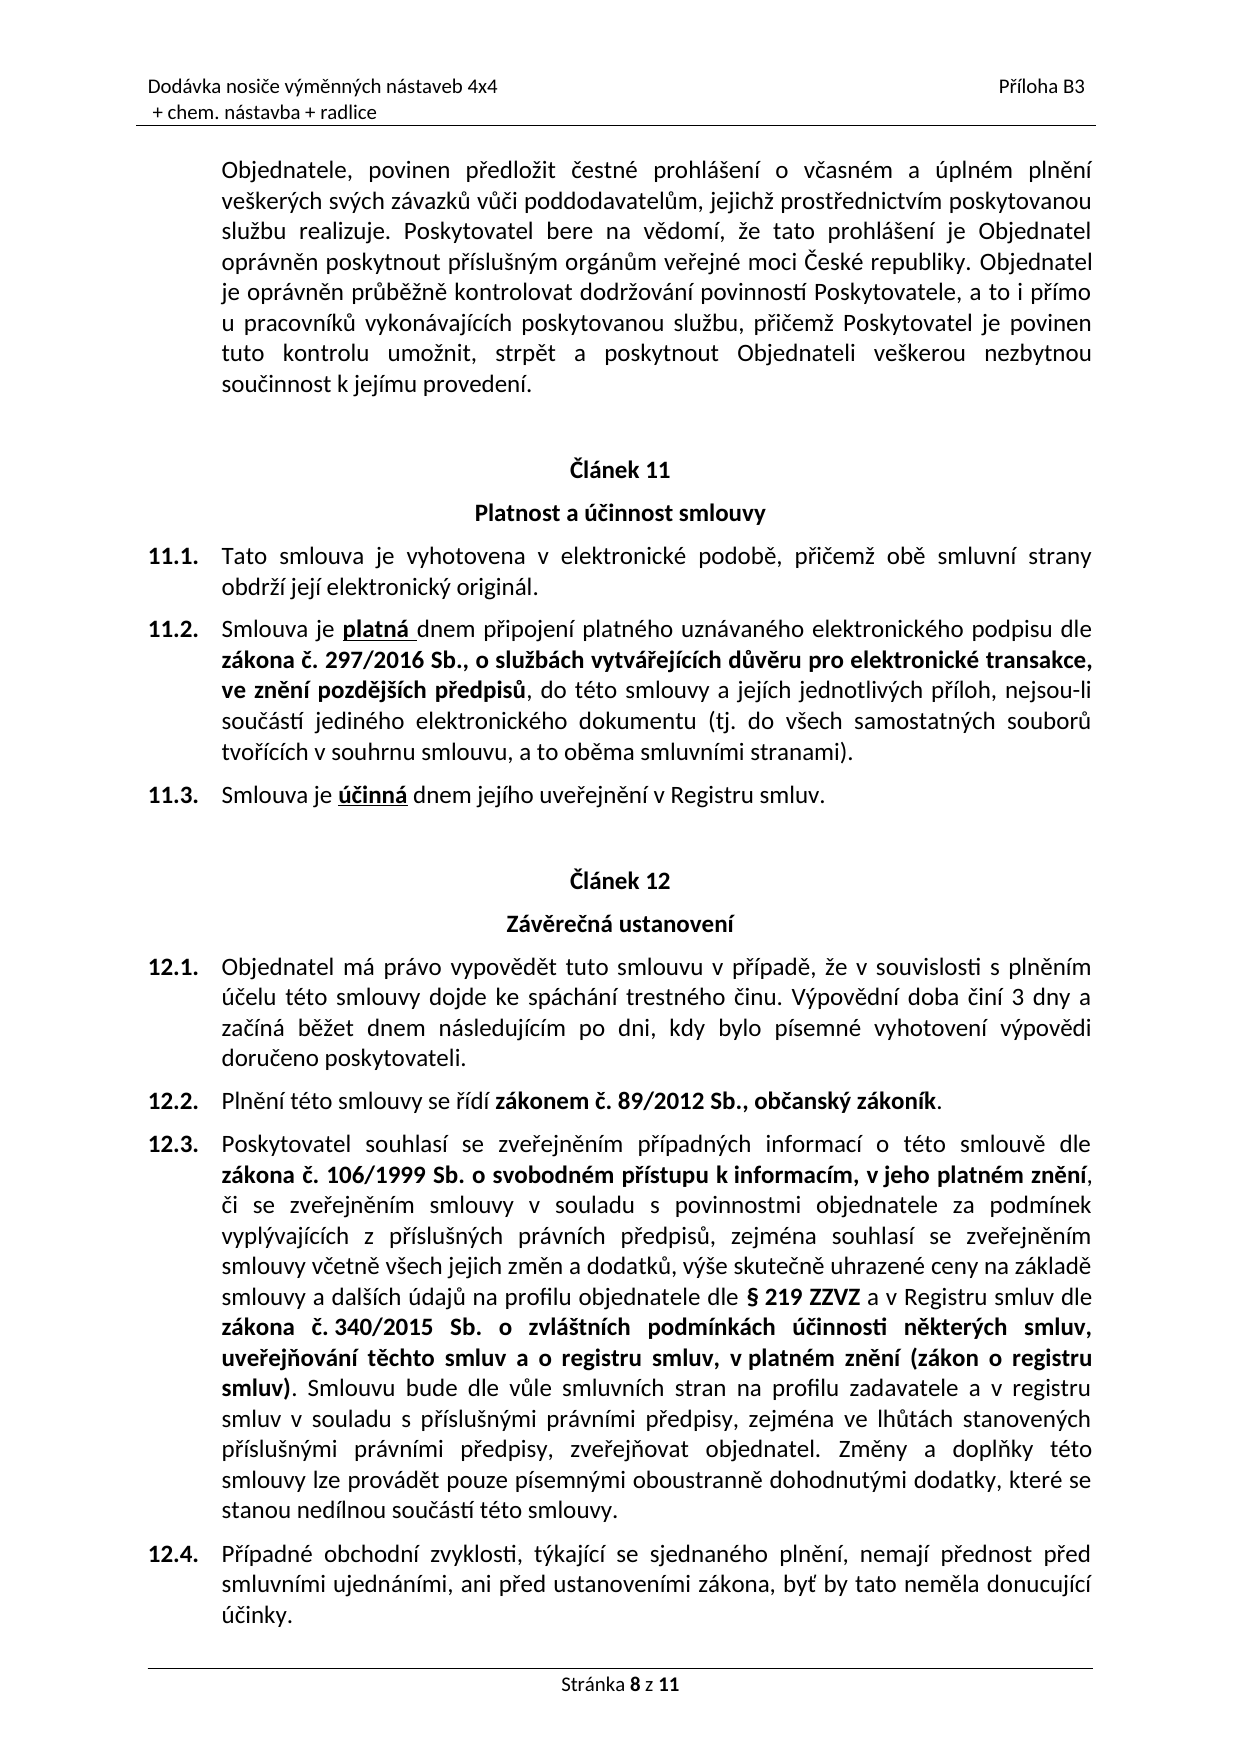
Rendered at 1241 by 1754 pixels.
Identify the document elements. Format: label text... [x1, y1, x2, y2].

list Případné obchodní zvyklosti, týkající se sjednaného plnění, nemají přednost před smluvními ujednáními, ani před ustanoveními zákona, byť by tato neměla donucující účinky. [148, 1538, 1093, 1629]
list Tato smlouva je vyhotovena v elektronické podobě, přičemž obě smluvní strany obdrží její elektronický originál. [148, 540, 1093, 601]
list Objednatel má právo vypovědět tuto smlouvu v případě, že v souvislosti s plněním účelu této smlouvy dojde ke spáchání trestného činu. Výpovědní doba činí 3 dny a začíná běžet dnem následujícím po dni, kdy bylo písemné vyhotovení výpovědi doručeno poskytovateli. [148, 951, 1093, 1073]
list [148, 154, 1093, 398]
text Článek 12 [148, 865, 1093, 895]
text Článek 11 [148, 454, 1093, 484]
list Smlouva je účinná dnem jejího uveřejnění v Registru smluv. [148, 779, 1093, 809]
subtitle Platnost a účinnost smlouvy [148, 497, 1093, 528]
list Smlouva je platná dnem připojení platného uznávaného elektronického podpisu dle zákona č. 297/2016 Sb., o službách vytvářejících důvěru pro elektronické transakce, ve znění pozdějších předpisů, do této smlouvy a jejích jednotlivých příloh, nejsou-li součástí jediného elektronického dokumentu (tj. do všech samostatných souborů tvořících v souhrnu smlouvu, a to oběma smluvními stranami). [148, 614, 1093, 766]
list Poskytovatel souhlasí se zveřejněním případných informací o této smlouvě dle zákona č. 106/1999 Sb. o svobodném přístupu k informacím, v jeho platném znění, či se zveřejněním smlouvy v souladu s povinnostmi objednatele za podmínek vyplývajících z příslušných právních předpisů, zejména souhlasí se zveřejněním smlouvy včetně všech jejich změn a dodatků, výše skutečně uhrazené ceny na základě smlouvy a dalších údajů na profilu objednatele dle § 219 ZZVZ a v Registru smluv dle zákona č. 340/2015 Sb. o zvláštních podmínkách účinnosti některých smluv, uveřejňování těchto smluv a o registru smluv, v platném znění (zákon o registru smluv). Smlouvu bude dle vůle smluvních stran na profilu zadavatele a v registru smluv v souladu s příslušnými právními předpisy, zejména ve lhůtách stanovených příslušnými právními předpisy, zveřejňovat objednatel. Změny a doplňky této smlouvy lze provádět pouze písemnými oboustranně dohodnutými dodatky, které se stanou nedílnou součástí této smlouvy. [148, 1128, 1093, 1525]
list Plnění této smlouvy se řídí zákonem č. 89/2012 Sb., občanský zákoník. [148, 1085, 1093, 1116]
subtitle Závěrečná ustanovení [148, 908, 1093, 938]
